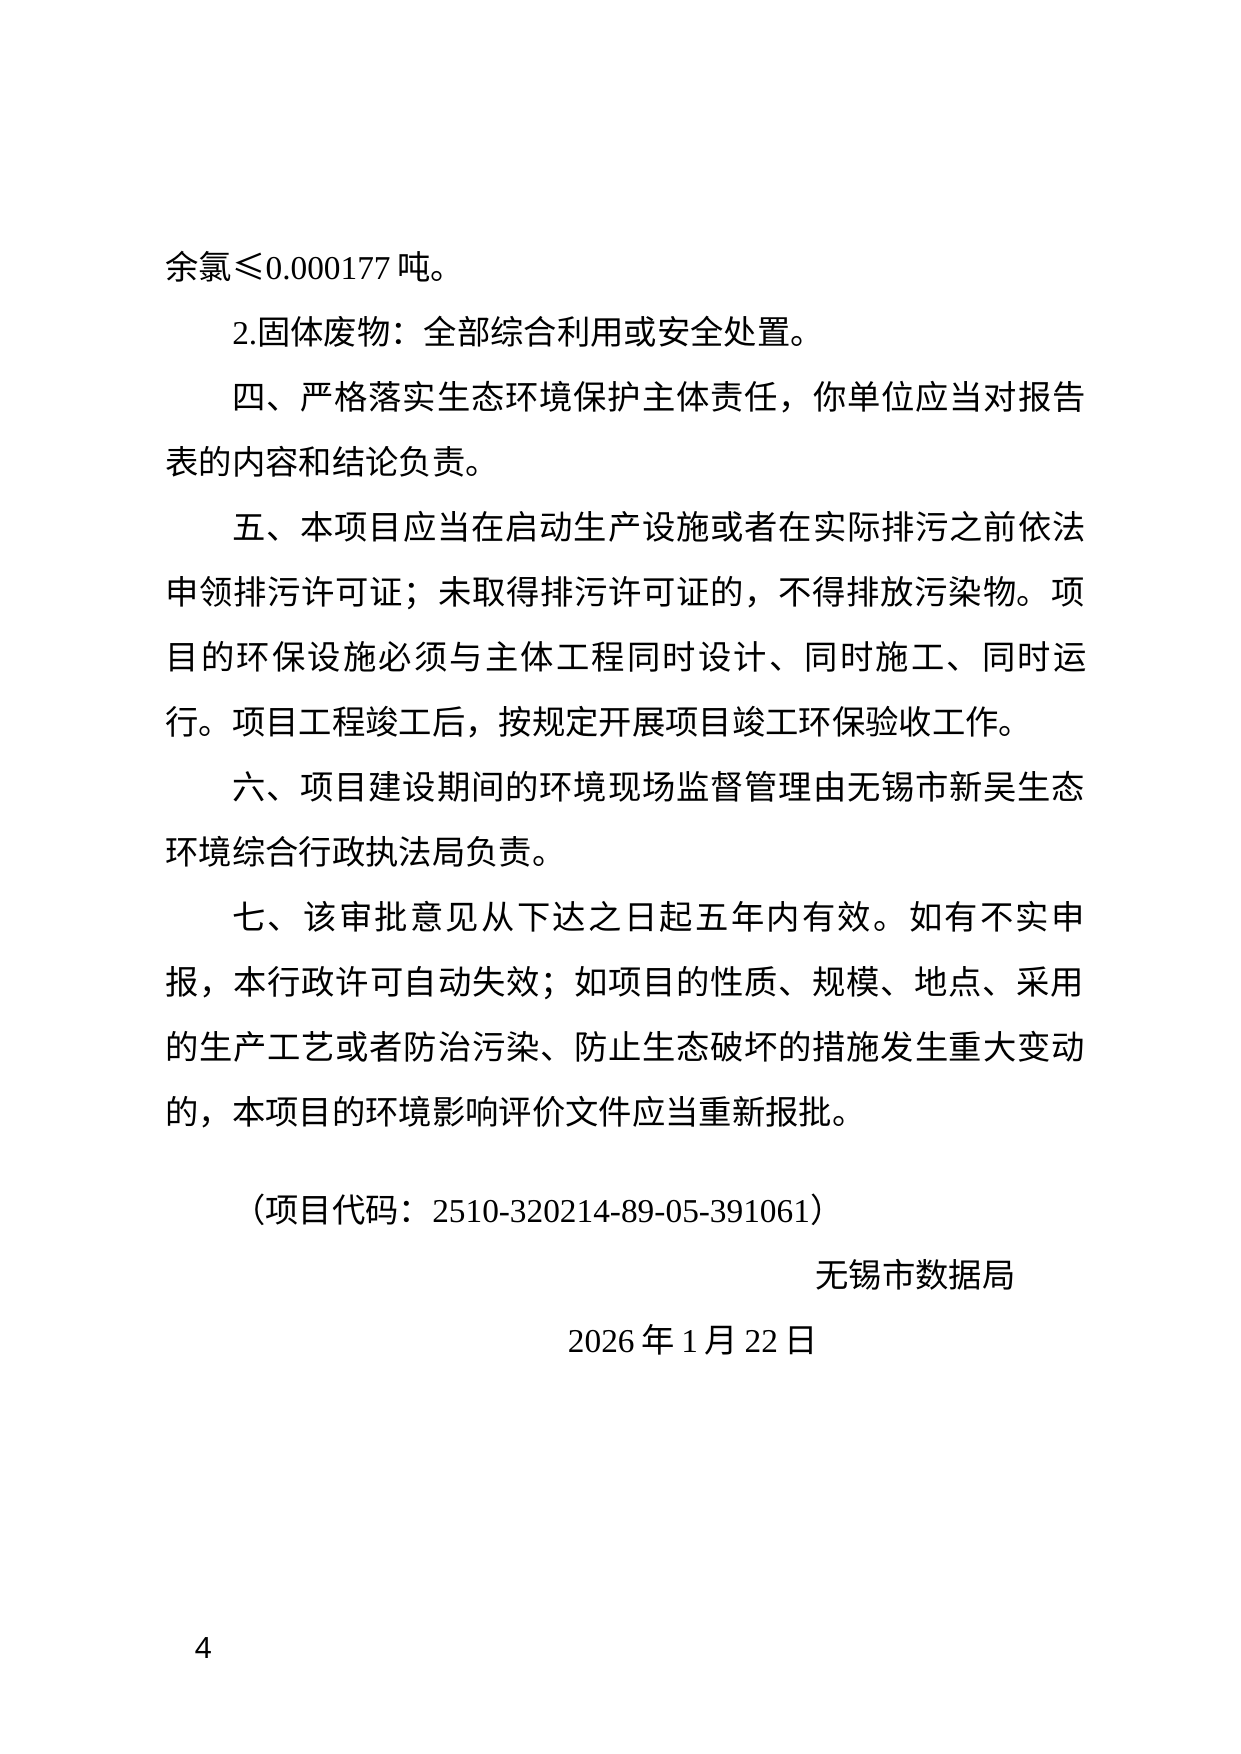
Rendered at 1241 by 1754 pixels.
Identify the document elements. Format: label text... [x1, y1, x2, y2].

text 五、本项目应当在启动生产设施或者在实际排污之前依法申领排污许可证；未取得排污许可证的，不得排放污染物。项目的环保设施必须与主体工程同时设计、同时施工、同时运行。项目工程竣工后，按规定开展项目竣工环保验收工作。 [165, 493, 1087, 753]
text 四、严格落实生态环境保护主体责任，你单位应当对报告表的内容和结论负责。 [165, 363, 1087, 493]
text 无锡市数据局 [165, 1240, 1087, 1305]
text （项目代码：2510-320214-89-05-391061） [165, 1175, 1087, 1240]
text 七、该审批意见从下达之日起五年内有效。如有不实申报，本行政许可自动失效；如项目的性质、规模、地点、采用的生产工艺或者防治污染、防止生态破坏的措施发生重大变动的，本项目的环境影响评价文件应当重新报批。 [165, 883, 1087, 1143]
text 六、项目建设期间的环境现场监督管理由无锡市新吴生态环境综合行政执法局负责。 [165, 753, 1087, 883]
text 2.固体废物：全部综合利用或安全处置。 [165, 298, 1087, 363]
text 2026年1月22日 [165, 1305, 1087, 1370]
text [165, 233, 1087, 298]
